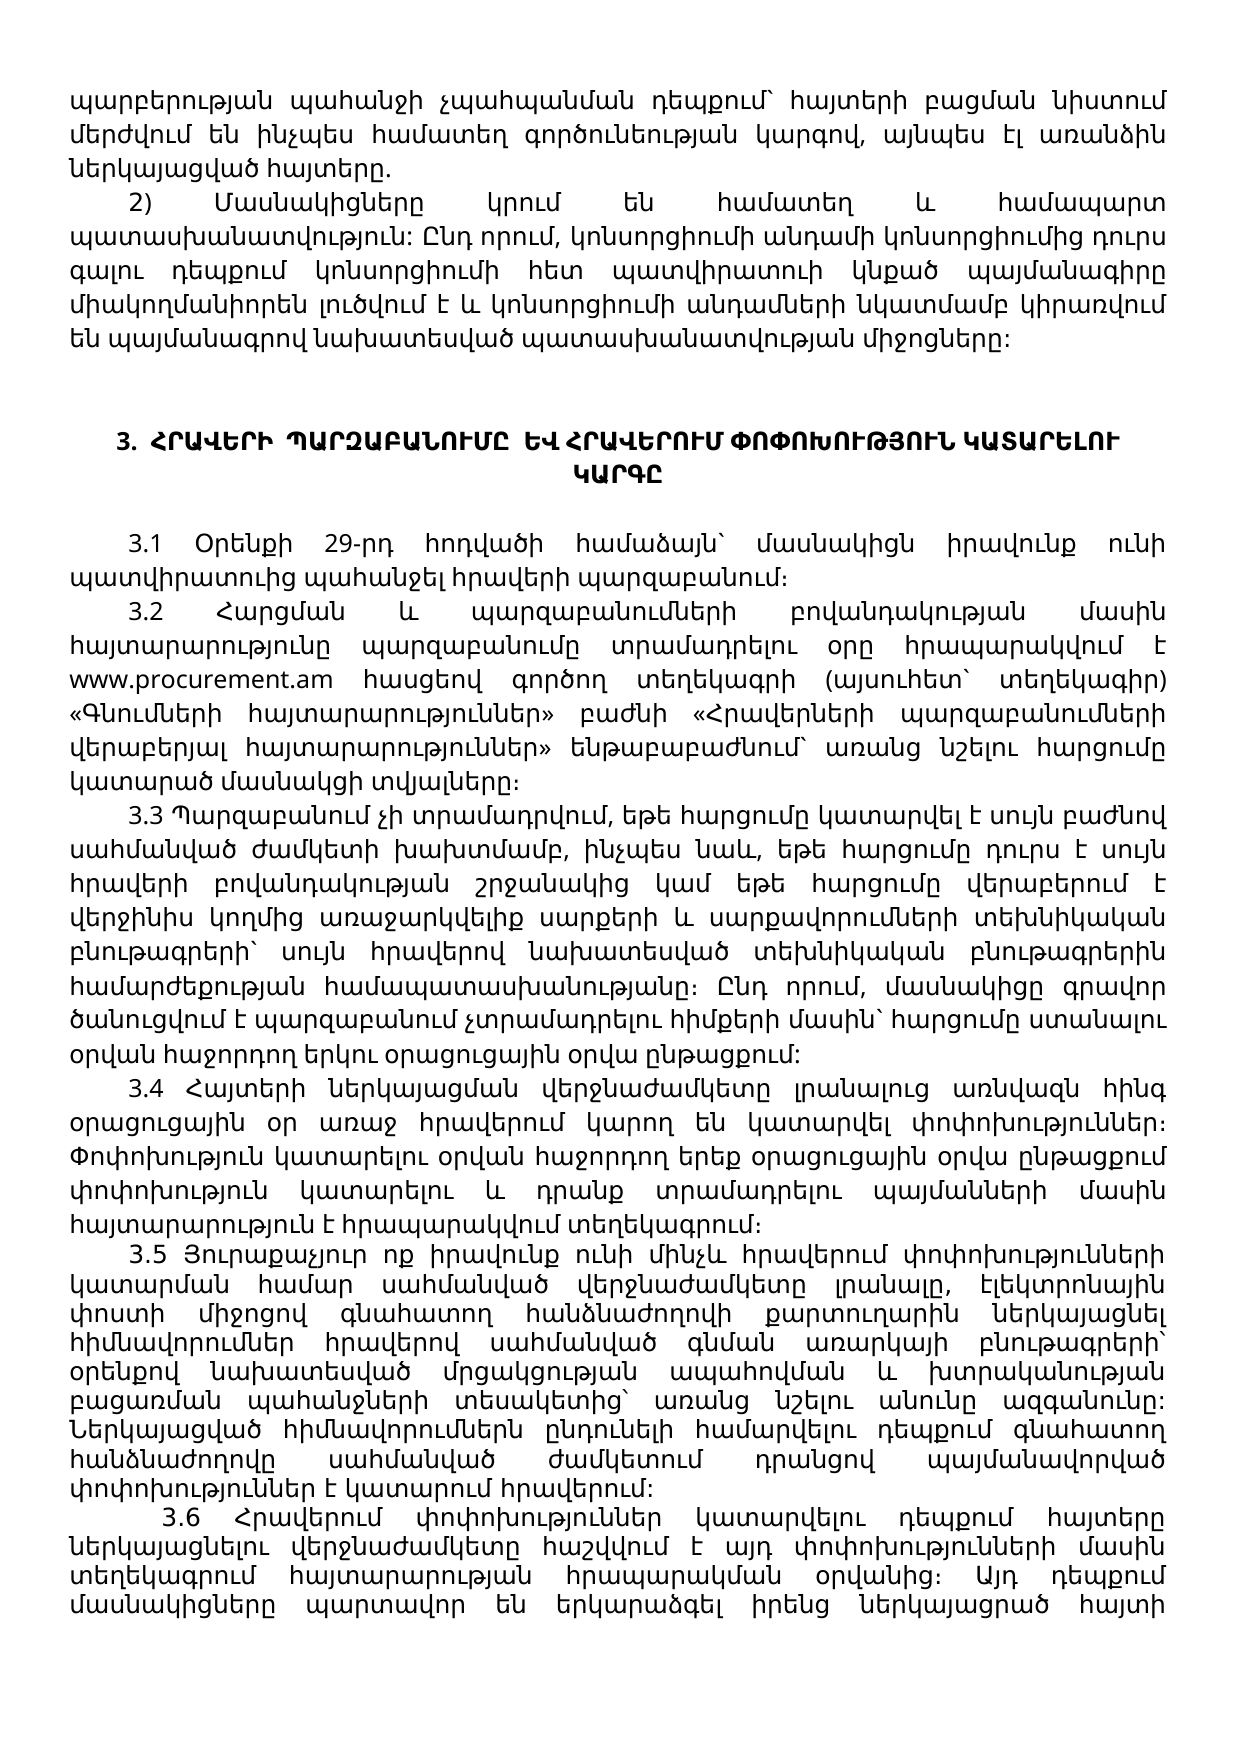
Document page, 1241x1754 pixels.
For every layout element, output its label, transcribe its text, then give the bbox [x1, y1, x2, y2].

text 3. ՀՐԱՎԵՐԻ ՊԱՐԶԱԲԱՆՈՒՄԸ ԵՎ ՀՐԱՎԵՐՈՒՄ ՓՈՓՈԽՈՒԹՅՈՒՆ ԿԱՏԱՐԵԼՈՒ ԿԱՐԳԸ [69, 423, 1167, 491]
text 3.2 Հարցման և պարզաբանումների բովանդակության մասին հայտարարությունը պարզաբանումը տրամադրելու օրը հրապարակվում է www.procurement.am հասցեով գործող տեղեկագրի (այսուհետ` տեղեկագիր) «Գնումների հայտարարություններ» բաժնի «Հրավերների պարզաբանումների վերաբերյալ հայտարարություններ» ենթաբաբաժնում` առանց նշելու հարցումը կատարած մասնակցի տվյալները։ [69, 593, 1167, 798]
text 3.5 Յուրաքաչյուր ոք իրավունք ունի մինչև հրավերում փոփոխությունների կատարման համար սահմանված վերջնաժամկետը լրանալը, էլեկտրոնային փոստի միջոցով գնահատող հանձնաժողովի քարտուղարին ներկայացնել հիմնավորումներ հրավերով սահմանված գնման առարկայի բնութագրերի՝ օրենքով նախատեսված մրցակցության ապահովման և խտրականության բացառման պահանջների տեսակետից՝ առանց նշելու անունը ազգանունը: Ներկայացված հիմնավորումներն ընդունելի համարվելու դեպքում գնահատող հանձնաժողովը սահմանված ժամկետում դրանցով պայմանավորված փոփոխություններ է կատարում հրավերում: [69, 1241, 1167, 1503]
text 2) Մասնակիցները կրում են համատեղ և համապարտ պատասխանատվություն: Ընդ որում, կոնսորցիումի անդամի կոնսորցիումից դուրս գալու դեպքում կոնսորցիումի հետ պատվիրատուի կնքած պայմանագիրը միակողմանիորեն լուծվում է և կոնսորցիումի անդամների նկատմամբ կիրառվում են պայմանագրով նախատեսված պատասխանատվության միջոցները: [69, 185, 1167, 355]
text 3.1 Օրենքի 29-րդ հոդվածի համաձայն` մասնակիցն իրավունք ունի պատվիրատուից պահանջել հրավերի պարզաբանում։ [69, 525, 1167, 593]
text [69, 1503, 1167, 1620]
text 3.3 Պարզաբանում չի տրամադրվում, եթե հարցումը կատարվել է սույն բաժնով սահմանված ժամկետի խախտմամբ, ինչպես նաև, եթե հարցումը դուրս է սույն հրավերի բովանդակության շրջանակից կամ եթե հարցումը վերաբերում է վերջինիս կողմից առաջարկվելիք սարքերի և սարքավորումների տեխնիկական բնութագրերի` սույն հրավերով նախատեսված տեխնիկական բնութագրերին համարժեքության համապատասխանությանը։ Ընդ որում, մասնակիցը գրավոր ծանուցվում է պարզաբանում չտրամադրելու հիմքերի մասին` հարցումը ստանալու օրվան հաջորդող երկու օրացուցային օրվա ընթացքում: [69, 798, 1167, 1070]
text 3.4 Հայտերի ներկայացման վերջնաժամկետը լրանալուց առնվազն հինգ օրացուցային օր առաջ հրավերում կարող են կատարվել փոփոխություններ։ Փոփոխություն կատարելու օրվան հաջորդող երեք օրացուցային օրվա ընթացքում փոփոխություն կատարելու և դրանք տրամադրելու պայմանների մասին հայտարարություն է հրապարակվում տեղեկագրում։ [69, 1070, 1167, 1241]
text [69, 82, 1167, 185]
